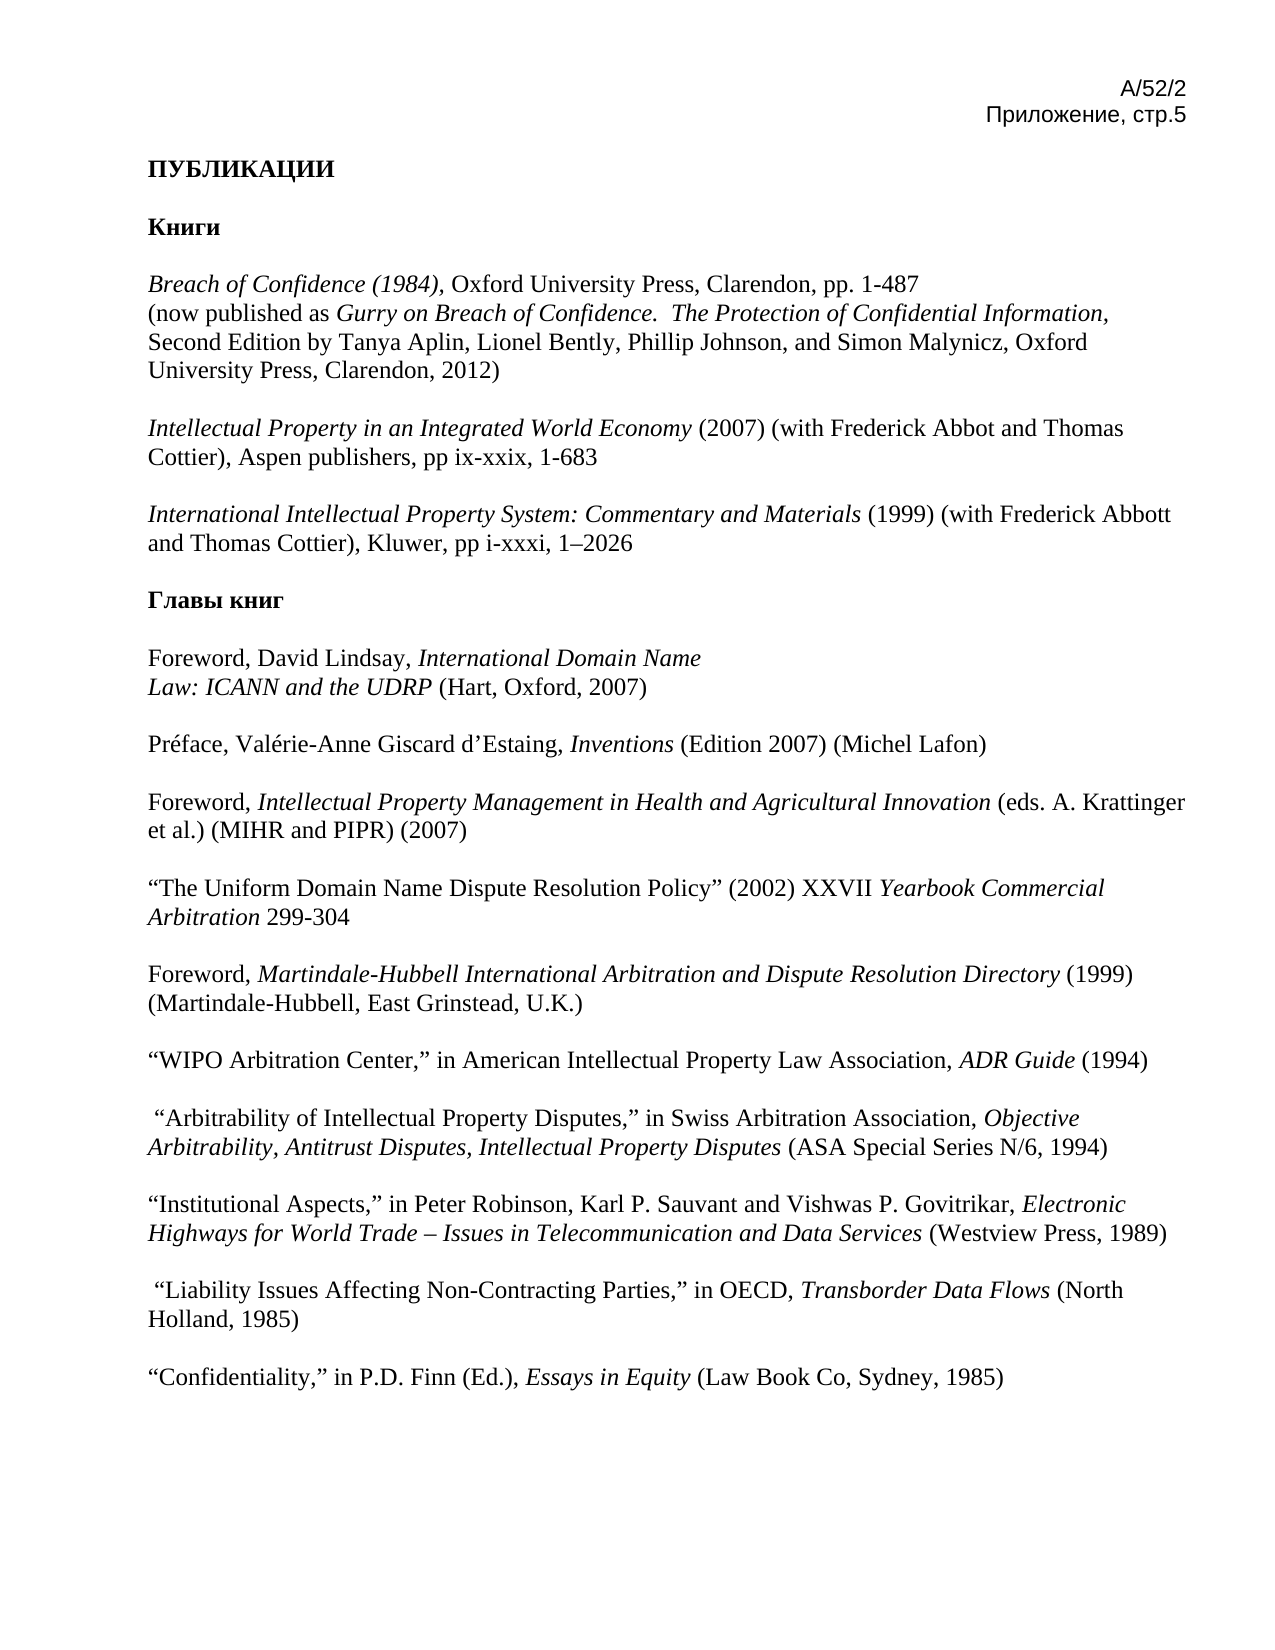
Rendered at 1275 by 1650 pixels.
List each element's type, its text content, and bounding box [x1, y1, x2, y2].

text International Intellectual Property System: Commentary and Materials (1999) (with Frederick Abbott and Thomas Cottier), Kluwer, pp i-xxxi, 1–2026 [148, 499, 1186, 557]
text “Institutional Aspects,” in Peter Robinson, Karl P. Sauvant and Vishwas P. Govitrikar, Electronic Highways for World Trade – Issues in Telecommunication and Data Services (Westview Press, 1989) [148, 1189, 1186, 1247]
text Foreword, David Lindsay, International Domain Name [148, 643, 1186, 672]
text Foreword, Intellectual Property Management in Health and Agricultural Innovation (eds. A. Krattinger et al.) (MIHR and PIPR) (2007) [148, 787, 1186, 844]
text Préface, Valérie-Anne Giscard d’Estaing, Inventions (Edition 2007) (Michel Lafon) [148, 729, 1186, 758]
text Foreword, Martindale-Hubbell International Arbitration and Dispute Resolution Directory (1999) (Martindale-Hubbell, East Grinstead, U.K.) [148, 959, 1186, 1017]
text “WIPO Arbitration Center,” in American Intellectual Property Law Association, ADR Guide (1994) [148, 1045, 1186, 1074]
text Breach of Confidence (1984), Oxford University Press, Clarendon, pp. 1-487 [148, 269, 1186, 298]
text Law: ICANN and the UDRP (Hart, Oxford, 2007) [148, 672, 1186, 700]
text “The Uniform Domain Name Dispute Resolution Policy” (2002) XXVII Yearbook Commercial Arbitration 299-304 [148, 873, 1186, 930]
text “Arbitrability of Intellectual Property Disputes,” in Swiss Arbitration Association, Objective Arbitrability, Antitrust Disputes, Intellectual Property Disputes (ASA Special Series N/6, 1994) [148, 1103, 1186, 1160]
text “Confidentiality,” in P.D. Finn (Ed.), Essays in Equity (Law Book Co, Sydney, 1985) [148, 1362, 1186, 1390]
text “Liability Issues Affecting Non-Contracting Parties,” in OECD, Transborder Data Flows (North Holland, 1985) [148, 1275, 1186, 1333]
text Книги [148, 212, 1186, 240]
text ПУБЛИКАЦИИ [148, 154, 1186, 183]
text (now published as Gurry on Breach of Confidence. The Protection of Confidential Information, Second Edition by Tanya Aplin, Lionel Bently, Phillip Johnson, and Simon Malynicz, Oxford University Press, Clarendon, 2012) [148, 298, 1186, 384]
text Intellectual Property in an Integrated World Economy (2007) (with Frederick Abbot and Thomas Cottier), Aspen publishers, pp ix-xxix, 1-683 [148, 413, 1186, 470]
text Главы книг [148, 585, 1186, 614]
